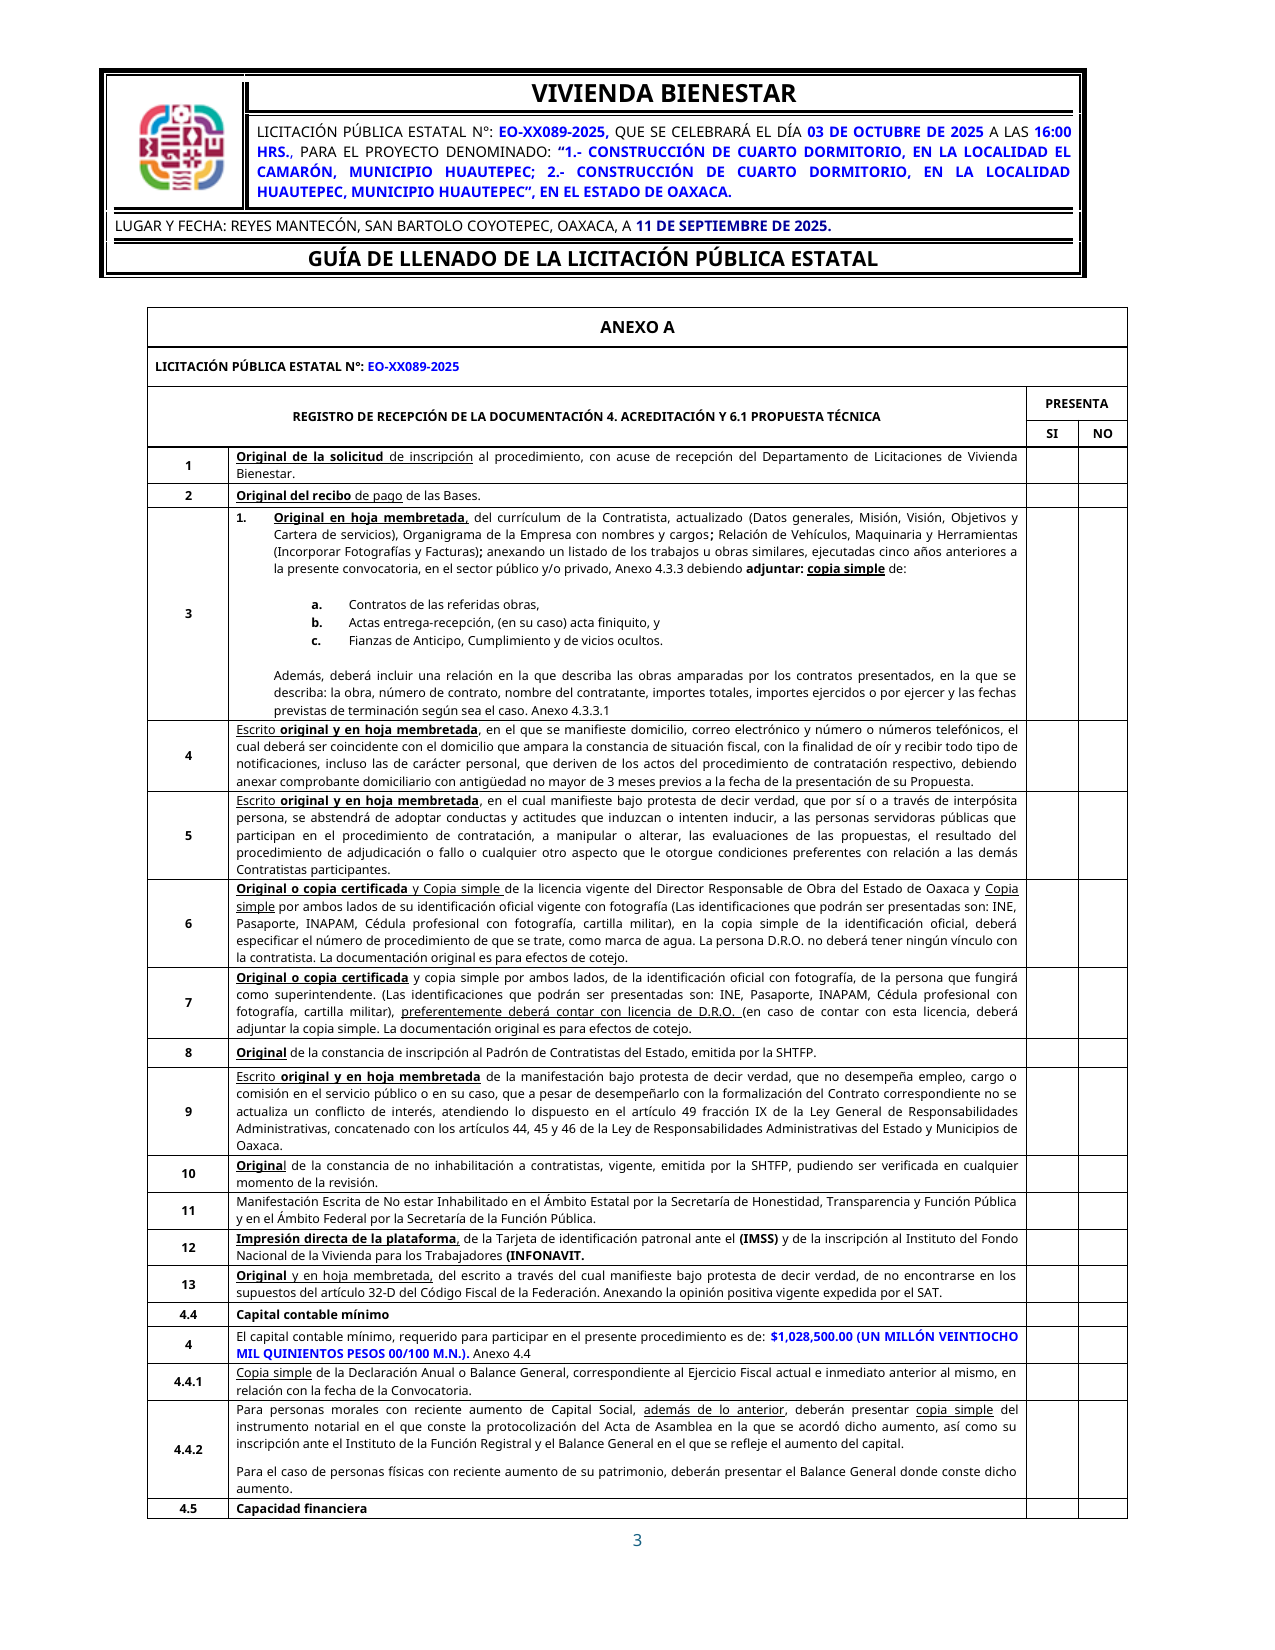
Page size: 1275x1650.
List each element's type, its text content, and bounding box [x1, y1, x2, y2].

table_cell [1079, 1364, 1127, 1399]
table_cell [1027, 1499, 1078, 1518]
table_cell Capacidad financiera [229, 1499, 1026, 1518]
picture [128, 97, 235, 196]
table_cell [1027, 968, 1078, 1038]
table_cell [1079, 792, 1127, 879]
table_cell 11 [148, 1193, 228, 1228]
table_cell 13 [148, 1266, 228, 1302]
table_cell Capital contable mínimo [229, 1303, 1026, 1326]
table_cell [1079, 1156, 1127, 1192]
table_cell Original y en hoja membretada, del escrito a través del cual manifieste bajo protesta de decir verdad, de no encontrarse en los supuestos del artículo 32-D del Código Fiscal de la Federación. Anexando la opinión positiva vigente expedida por el SAT. [229, 1266, 1026, 1302]
table_cell [1079, 484, 1127, 507]
table_cell [1079, 721, 1127, 791]
table_cell PRESENTA [1027, 387, 1127, 419]
table_cell [1079, 1266, 1127, 1302]
table_cell LICITACIÓN PÚBLICA ESTATAL N°: EO-XX089-2025 [148, 348, 1127, 386]
table_cell 4 [148, 721, 228, 791]
table_cell [1027, 1068, 1078, 1155]
table_cell [1079, 1230, 1127, 1265]
table_cell Manifestación Escrita de No estar Inhabilitado en el Ámbito Estatal por la Secretaría de Honestidad, Transparencia y Función Pública y en el Ámbito Federal por la Secretaría de la Función Pública. [229, 1193, 1026, 1228]
table_cell [1079, 1039, 1127, 1067]
table_cell [1027, 1156, 1078, 1192]
table_cell 4.4 [148, 1303, 228, 1326]
table_cell Original o copia certificada y Copia simple de la licencia vigente del Director Responsable de Obra del Estado de Oaxaca y Copia simple por ambos lados de su identificación oficial vigente con fotografía (Las identificaciones que podrán ser presentadas son: INE, Pasaporte, INAPAM, Cédula profesional con fotografía, cartilla militar), en la copia simple de la identificación oficial, deberá especificar el número de procedimiento de que se trate, como marca de agua. La persona D.R.O. no deberá tener ningún vínculo con la contratista. La documentación original es para efectos de cotejo. [229, 880, 1026, 967]
table_cell 12 [148, 1230, 228, 1265]
table_cell [1027, 1230, 1078, 1265]
table_cell 4.4.1 [148, 1364, 228, 1399]
table_cell Escrito original y en hoja membretada, en el cual manifieste bajo protesta de decir verdad, que por sí o a través de interpósita persona, se abstendrá de adoptar conductas y actitudes que induzcan o intenten inducir, a las personas servidoras públicas que participan en el procedimiento de contratación, a manipular o alterar, las evaluaciones de las propuestas, el resultado del procedimiento de adjudicación o fallo o cualquier otro aspecto que le otorgue condiciones preferentes con relación a las demás Contratistas participantes. [229, 792, 1026, 879]
table_cell [1027, 1401, 1078, 1498]
table_cell [1079, 1068, 1127, 1155]
table_cell Para personas morales con reciente aumento de Capital Social, además de lo anterior, deberán presentar copia simple del instrumento notarial en el que conste la protocolización del Acta de Asamblea en la que se acordó dicho aumento, así como su inscripción ante el Instituto de la Función Registral y el Balance General en el que se refleje el aumento del capital. Para el caso de personas físicas con reciente aumento de su patrimonio, deberán presentar el Balance General donde conste dicho aumento. [229, 1401, 1026, 1498]
table_cell 4 [148, 1327, 228, 1363]
table_cell [1027, 1193, 1078, 1228]
table_cell 1 [148, 448, 228, 483]
table_cell SI [1027, 421, 1078, 446]
table_cell [1027, 880, 1078, 967]
table_cell [1027, 508, 1078, 719]
table_cell [1027, 1364, 1078, 1399]
table_cell 10 [148, 1156, 228, 1192]
table_header ANEXO A [148, 308, 1127, 346]
table_cell [1079, 968, 1127, 1038]
table_cell Original de la constancia de no inhabilitación a contratistas, vigente, emitida por la SHTFP, pudiendo ser verificada en cualquier momento de la revisión. [229, 1156, 1026, 1192]
table_cell 4.4.2 [148, 1401, 228, 1498]
table_cell [1079, 1401, 1127, 1498]
table_cell NO [1079, 421, 1127, 446]
table_cell [1079, 1193, 1127, 1228]
table_cell Escrito original y en hoja membretada de la manifestación bajo protesta de decir verdad, que no desempeña empleo, cargo o comisión en el servicio público o en su caso, que a pesar de desempeñarlo con la formalización del Contrato correspondiente no se actualiza un conflicto de interés, atendiendo lo dispuesto en el artículo 49 fracción IX de la Ley General de Responsabilidades Administrativas, concatenado con los artículos 44, 45 y 46 de la Ley de Responsabilidades Administrativas del Estado y Municipios de Oaxaca. [229, 1068, 1026, 1155]
table_cell 4.5 [148, 1499, 228, 1518]
table_cell 8 [148, 1039, 228, 1067]
table_cell [1027, 1327, 1078, 1363]
table_cell Original en hoja membretada, del currículum de la Contratista, actualizado (Datos generales, Misión, Visión, Objetivos y Cartera de servicios), Organigrama de la Empresa con nombres y cargos; Relación de Vehículos, Maquinaria y Herramientas (Incorporar Fotografías y Facturas); anexando un listado de los trabajos u obras similares, ejecutadas cinco años anteriores a la presente convocatoria, en el sector público y/o privado, Anexo 4.3.3 debiendo adjuntar: copia simple de: Contratos de las referidas obras, Actas entrega-recepción, (en su caso) acta finiquito, y Fianzas de Anticipo, Cumplimiento y de vicios ocultos. Además, deberá incluir una relación en la que describa las obras amparadas por los contratos presentados, en la que se describa: la obra, número de contrato, nombre del contratante, importes totales, importes ejercidos o por ejercer y las fechas previstas de terminación según sea el caso. Anexo 4.3.3.1 [229, 508, 1026, 719]
table_cell [1079, 448, 1127, 483]
table_cell [1027, 484, 1078, 507]
table_cell Copia simple de la Declaración Anual o Balance General, correspondiente al Ejercicio Fiscal actual e inmediato anterior al mismo, en relación con la fecha de la Convocatoria. [229, 1364, 1026, 1399]
table_cell [1079, 1499, 1127, 1518]
table_cell [1027, 1266, 1078, 1302]
table_cell [1079, 1303, 1127, 1326]
table_cell [1079, 880, 1127, 967]
table_cell [1027, 1039, 1078, 1067]
table_cell Original o copia certificada y copia simple por ambos lados, de la identificación oficial con fotografía, de la persona que fungirá como superintendente. (Las identificaciones que podrán ser presentadas son: INE, Pasaporte, INAPAM, Cédula profesional con fotografía, cartilla militar), preferentemente deberá contar con licencia de D.R.O. (en caso de contar con esta licencia, deberá adjuntar la copia simple. La documentación original es para efectos de cotejo. [229, 968, 1026, 1038]
table_cell 2 [148, 484, 228, 507]
table_cell 7 [148, 968, 228, 1038]
table_cell REGISTRO DE RECEPCIÓN DE LA DOCUMENTACIÓN 4. ACREDITACIÓN Y 6.1 PROPUESTA TÉCNICA [148, 387, 1026, 446]
table_cell [1027, 792, 1078, 879]
table_cell 3 [148, 508, 228, 719]
table_cell [1027, 448, 1078, 483]
table_cell Escrito original y en hoja membretada, en el que se manifieste domicilio, correo electrónico y número o números telefónicos, el cual deberá ser coincidente con el domicilio que ampara la constancia de situación fiscal, con la finalidad de oír y recibir todo tipo de notificaciones, incluso las de carácter personal, que deriven de los actos del procedimiento de contratación respectivo, debiendo anexar comprobante domiciliario con antigüedad no mayor de 3 meses previos a la fecha de la presentación de su Propuesta. [229, 721, 1026, 791]
table_cell 5 [148, 792, 228, 879]
table_cell [1079, 1327, 1127, 1363]
table_cell 6 [148, 880, 228, 967]
table_cell Impresión directa de la plataforma, de la Tarjeta de identificación patronal ante el (IMSS) y de la inscripción al Instituto del Fondo Nacional de la Vivienda para los Trabajadores (INFONAVIT. [229, 1230, 1026, 1265]
table_cell Original de la constancia de inscripción al Padrón de Contratistas del Estado, emitida por la SHTFP. [229, 1039, 1026, 1067]
table_cell [1079, 508, 1127, 719]
table_cell 9 [148, 1068, 228, 1155]
table_cell Original del recibo de pago de las Bases. [229, 484, 1026, 507]
table_cell [1027, 1303, 1078, 1326]
table_cell [1027, 721, 1078, 791]
table_cell El capital contable mínimo, requerido para participar en el presente procedimiento es de: $1,028,500.00 (UN MILLÓN VEINTIOCHO MIL QUINIENTOS PESOS 00/100 M.N.). Anexo 4.4 [229, 1327, 1026, 1363]
table_cell Original de la solicitud de inscripción al procedimiento, con acuse de recepción del Departamento de Licitaciones de Vivienda Bienestar. [229, 448, 1026, 483]
